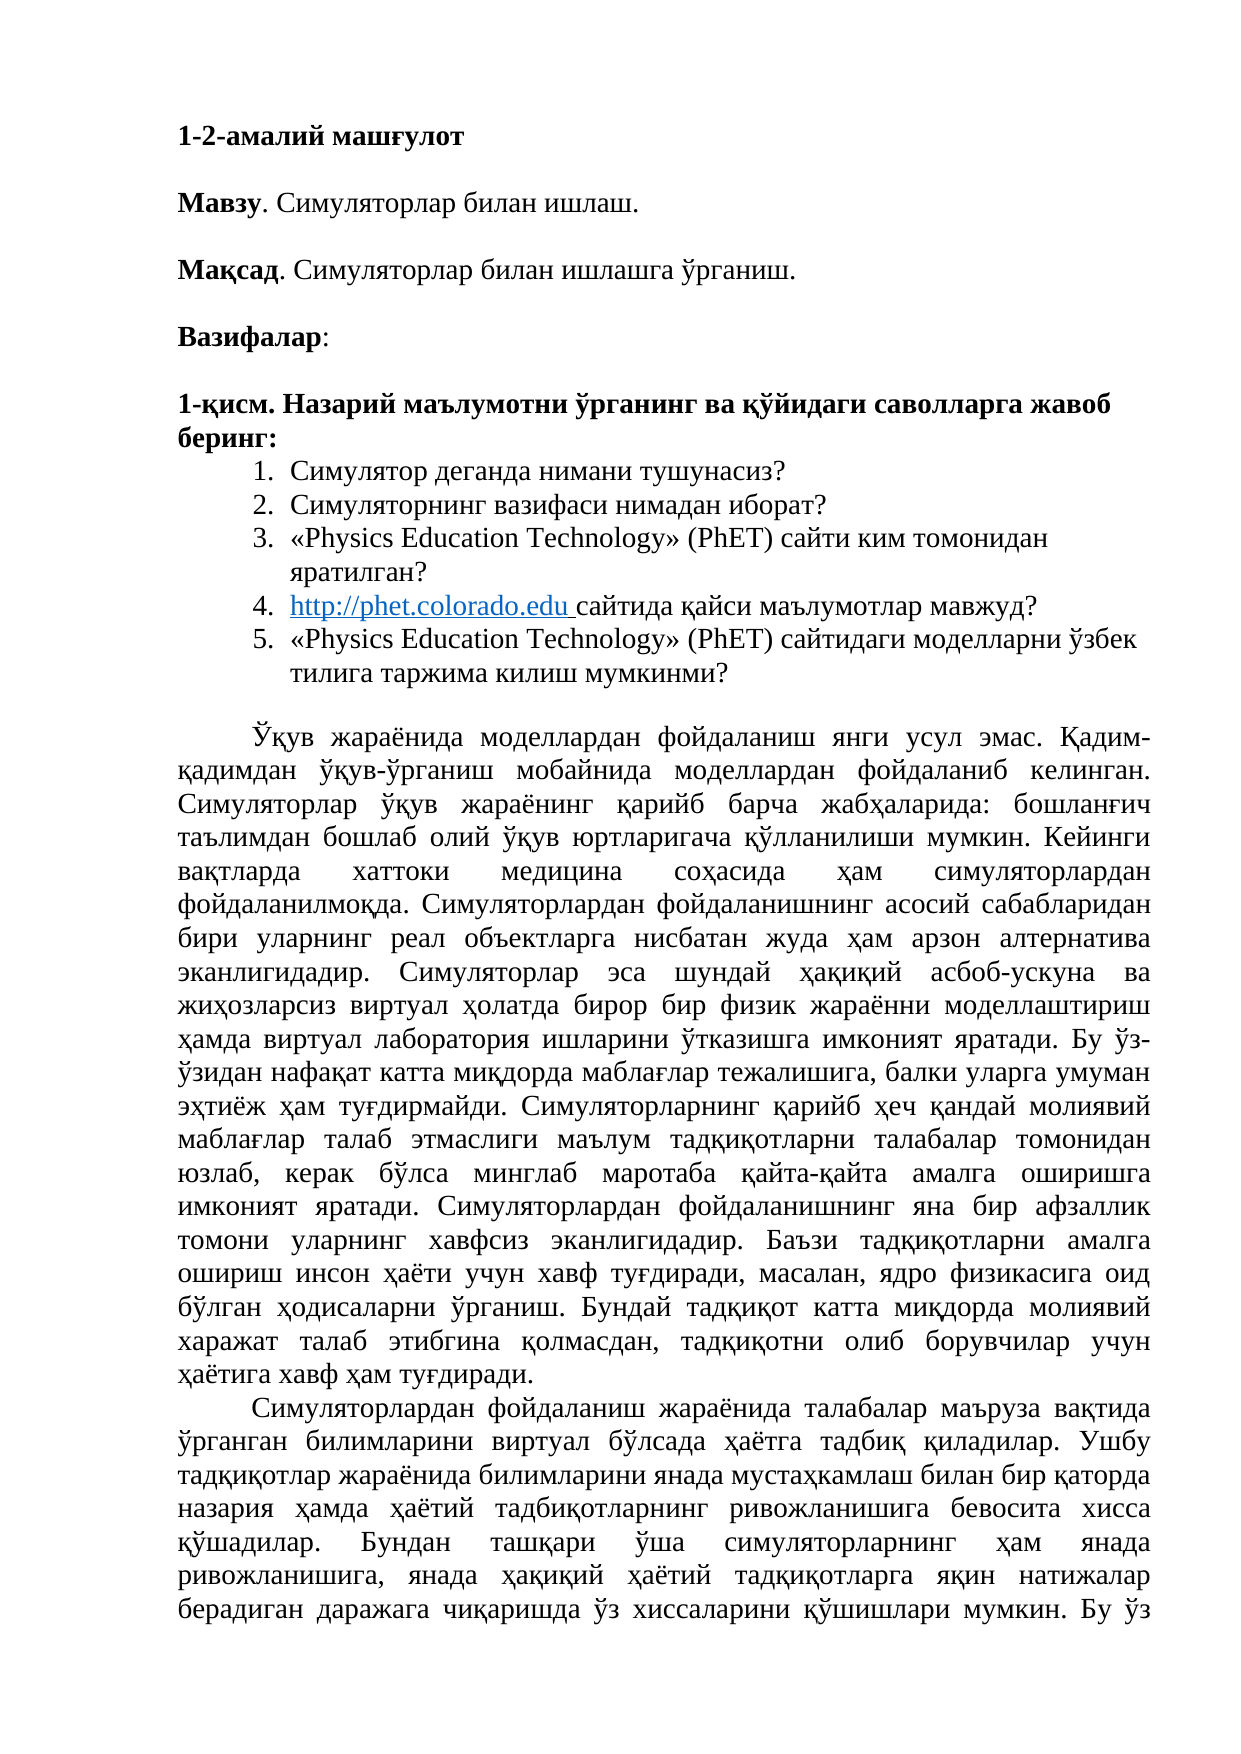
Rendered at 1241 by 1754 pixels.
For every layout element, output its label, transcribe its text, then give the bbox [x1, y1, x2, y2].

text 1-қисм. Назарий маълумотни ўрганинг ва қўйидаги саволларга жавоб беринг: [177, 386, 1152, 453]
text Мақсад. Симуляторлар билан ишлашга ўрганиш. [177, 252, 1152, 286]
text 1-2-амалий машғулот [177, 118, 1152, 152]
list «Physics Education Technology» (PhET) сайти ким томонидан яратилган? [252, 521, 1152, 588]
text Вазифалар: [177, 319, 1152, 353]
list Симуляторнинг вазифаси нимадан иборат? [252, 487, 1152, 521]
list «Physics Education Technology» (PhET) сайтидаги моделларни ўзбек тилига таржима килиш мумкинми? [252, 621, 1152, 688]
list http://phet.colorado.edu сайтида қайси маълумотлар мавжуд? [252, 588, 1152, 621]
text Мавзу. Симуляторлар билан ишлаш. [177, 185, 1152, 219]
text Ўқув жараёнида моделлардан фойдаланиш янги усул эмас. Қадим-қадимдан ўқув-ўрганиш мобайнида моделлардан фойдаланиб келинган. Симуляторлар ўқув жараёнинг қарийб барча жабҳаларида: бошланғич таълимдан бошлаб олий ўқув юртларигача қўлланилиши мумкин. Кейинги вақтларда хаттоки медицина соҳасида ҳам симуляторлардан фойдаланилмоқда. Симуляторлардан фойдаланишнинг асосий сабабларидан бири уларнинг реал объектларга нисбатан жуда ҳам арзон алтернатива эканлигидадир. Симуляторлар эса шундай ҳақиқий асбоб-ускуна ва жиҳозларсиз виртуал ҳолатда бирор бир физик жараённи моделлаштириш ҳамда виртуал лаборатория ишларини ўтказишга имконият яратади. Бу ўз-ўзидан нафақат катта миқдорда маблағлар тежалишига, балки уларга умуман эҳтиёж ҳам туғдирмайди. Симуляторларнинг қарийб ҳеч қандай молиявий маблағлар талаб этмаслиги маълум тадқиқотларни талабалар томонидан юзлаб, керак бўлса минглаб маротаба қайта-қайта амалга оширишга имконият яратади. Симуляторлардан фойдаланишнинг яна бир афзаллик томони уларнинг хавфсиз эканлигидадир. Баъзи тадқиқотларни амалга ошириш инсон ҳаёти учун хавф туғдиради, масалан, ядро физикасига оид бўлган ҳодисаларни ўрганиш. Бундай тадқиқот катта миқдорда молиявий харажат талаб этибгина қолмасдан, тадқиқотни олиб борувчилар учун ҳаётига хавф ҳам туғдиради. [177, 719, 1152, 1390]
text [177, 1390, 1152, 1624]
list Симулятор деганда нимани тушунасиз? [252, 453, 1152, 487]
